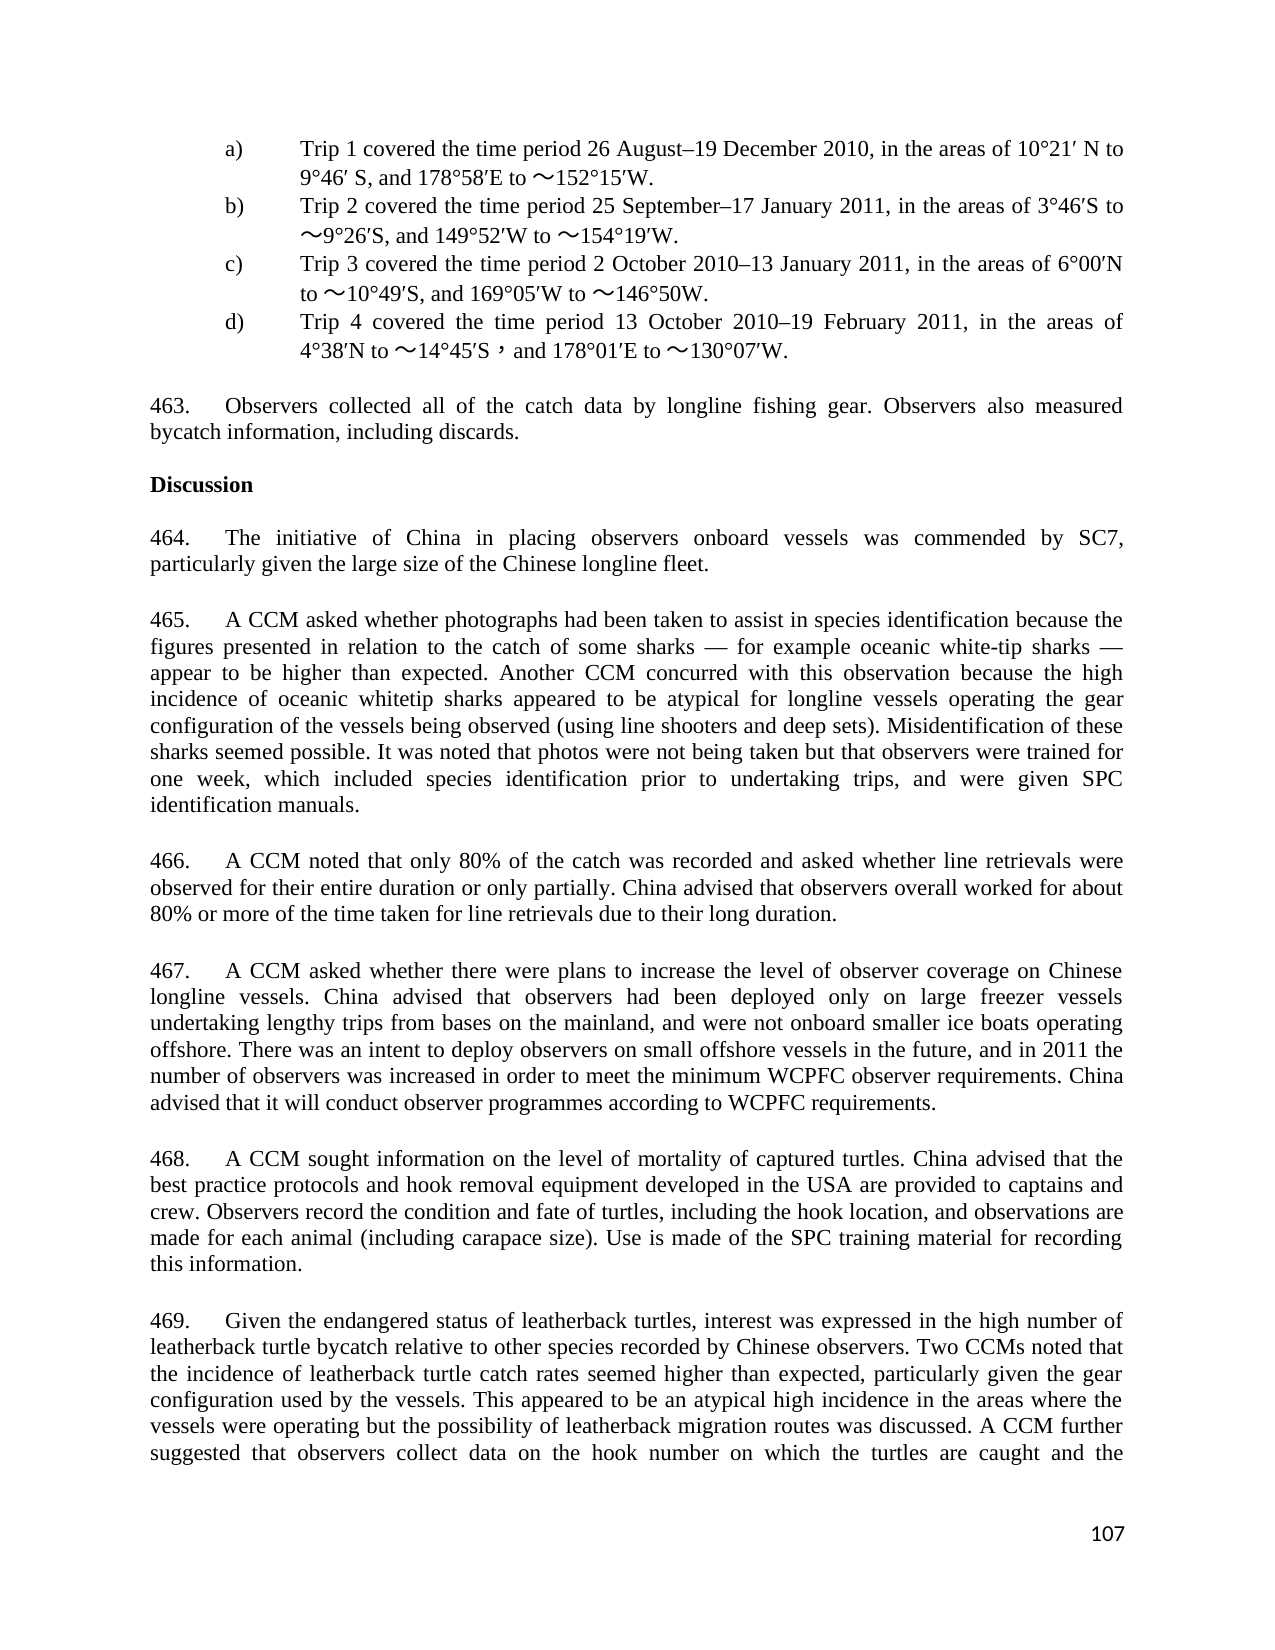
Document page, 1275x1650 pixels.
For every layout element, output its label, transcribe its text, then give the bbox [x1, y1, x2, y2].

list A CCM asked whether there were plans to increase the level of observer coverage on Chinese longline vessels. China advised that observers had been deployed only on large freezer vessels undertaking lengthy trips from bases on the mainland, and were not onboard smaller ice boats operating offshore. There was an intent to deploy observers on small offshore vessels in the future, and in 2011 the number of observers was increased in order to meet the minimum WCPFC observer requirements. China advised that it will conduct observer programmes according to WCPFC requirements. [150, 957, 1125, 1115]
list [150, 1307, 1125, 1465]
list A CCM sought information on the level of mortality of captured turtles. China advised that the best practice protocols and hook removal equipment developed in the USA are provided to captains and crew. Observers record the condition and fate of turtles, including the hook location, and observations are made for each animal (including carapace size). Use is made of the SPC training material for recording this information. [150, 1145, 1125, 1277]
list Trip 4 covered the time period 13 October 2010–19 February 2011, in the areas of 4°38′N to ～14°45′S，and 178°01′E to ～130°07′W. [225, 308, 1125, 365]
list Trip 2 covered the time period 25 September–17 January 2011, in the areas of 3°46′S to ～9°26′S, and 149°52′W to ～154°19′W. [225, 193, 1125, 250]
list Observers collected all of the catch data by longline fishing gear. Observers also measured bycatch information, including discards. [150, 392, 1125, 444]
list A CCM noted that only 80% of the catch was recorded and asked whether line retrievals were observed for their entire duration or only partially. China advised that observers overall worked for about 80% or more of the time taken for line retrievals due to their long duration. [150, 847, 1125, 927]
list Trip 3 covered the time period 2 October 2010–13 January 2011, in the areas of 6°00′N to ～10°49′S, and 169°05′W to ～146°50W. [225, 250, 1125, 308]
list A CCM asked whether photographs had been taken to assist in species identification because the figures presented in relation to the catch of some sharks — for example oceanic white-tip sharks — appear to be higher than expected. Another CCM concurred with this observation because the high incidence of oceanic whitetip sharks appeared to be atypical for longline vessels operating the gear configuration of the vessels being observed (using line shooters and deep sets). Misidentification of these sharks seemed possible. It was noted that photos were not being taken but that observers were trained for one week, which included species identification prior to undertaking trips, and were given SPC identification manuals. [150, 606, 1125, 817]
list The initiative of China in placing observers onboard vessels was commended by SC7, particularly given the large size of the Chinese longline fleet. [150, 523, 1125, 576]
text Discussion [150, 471, 1125, 497]
list Trip 1 covered the time period 26 August–19 December 2010, in the areas of 10°21′ N to 9°46′ S, and 178°58′E to ～152°15′W. [225, 135, 1125, 193]
